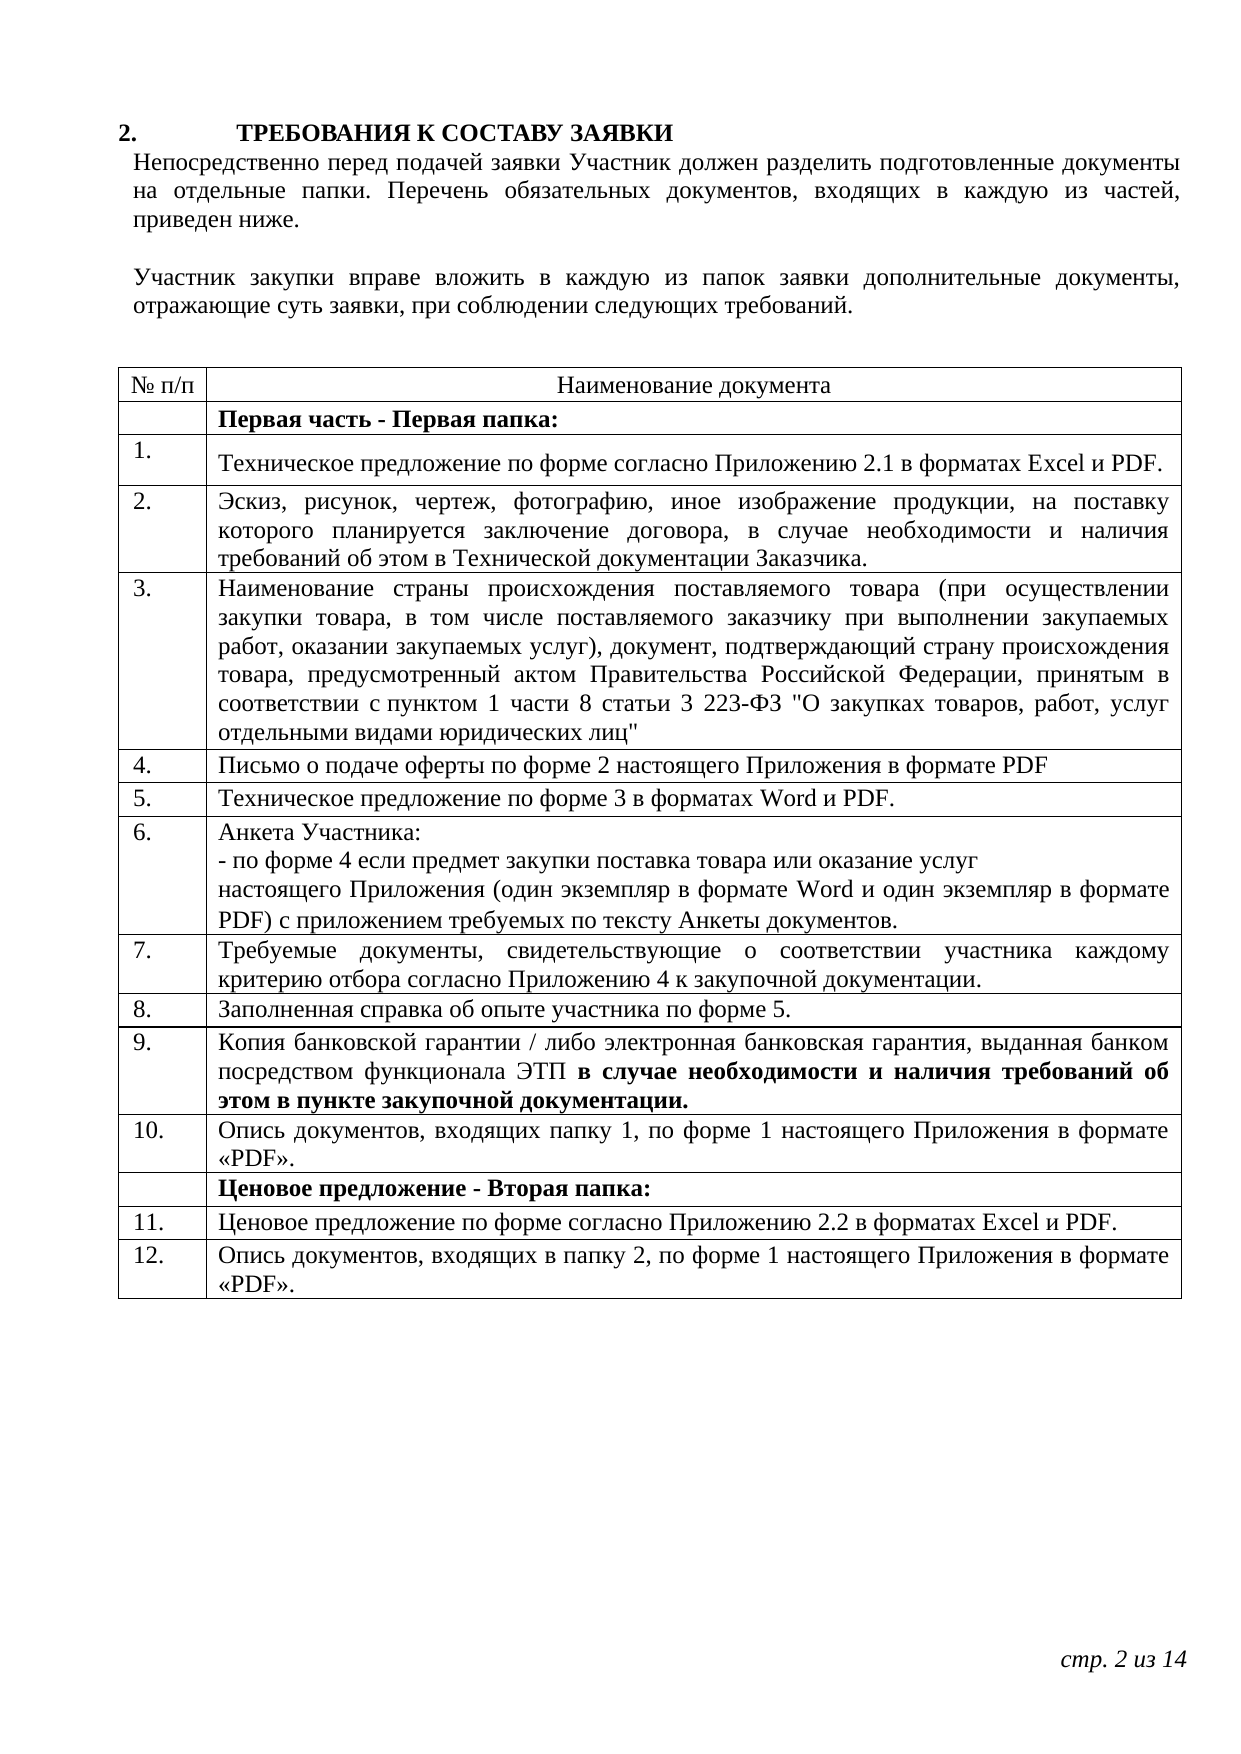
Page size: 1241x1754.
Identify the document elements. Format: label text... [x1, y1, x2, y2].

table_cell [119, 1240, 206, 1298]
table_cell Опись документов, входящих папку 1, по форме 1 настоящего Приложения в формате «PDF». [207, 1115, 1181, 1172]
table_cell Эскиз, рисунок, чертеж, фотографию, иное изображение продукции, на поставку которого планируется заключение договора, в случае необходимости и наличия требований об этом в Технической документации Заказчика. [207, 486, 1181, 572]
table_cell [119, 435, 206, 485]
table_cell [119, 750, 206, 782]
list Участник закупки вправе вложить в каждую из папок заявки дополнительные документы, отражающие суть заявки, при соблюдении следующих требований. [133, 262, 1181, 319]
table_cell [119, 1115, 206, 1172]
table_cell Ценовое предложение - Вторая папка: [207, 1173, 1181, 1206]
table_cell Заполненная справка об опыте участника по форме 5. [207, 994, 1181, 1026]
table_cell Техническое предложение по форме 3 в форматах Word и PDF. [207, 783, 1181, 816]
table_cell [119, 783, 206, 816]
table_cell Копия банковской гарантии / либо электронная банковская гарантия, выданная банком посредством функционала ЭТП в случае необходимости и наличия требований об этом в пункте закупочной документации. [207, 1028, 1181, 1114]
table_cell Опись документов, входящих в папку 2, по форме 1 настоящего Приложения в формате «PDF». [207, 1240, 1181, 1298]
table_cell Первая часть - Первая папка: [207, 402, 1181, 434]
table_cell [119, 1173, 206, 1206]
table_cell [119, 402, 206, 434]
table_cell [119, 486, 206, 572]
table_cell Ценовое предложение по форме согласно Приложению 2.2 в форматах Excel и PDF. [207, 1207, 1181, 1239]
table_cell [119, 994, 206, 1026]
table_cell Наименование страны происхождения поставляемого товара (при осуществлении закупки товара, в том числе поставляемого заказчику при выполнении закупаемых работ, оказании закупаемых услуг), документ, подтверждающий страну происхождения товара, предусмотренный актом Правительства Российской Федерации, принятым в соответствии с пунктом 1 части 8 статьи 3 223-ФЗ "О закупках товаров, работ, услуг отдельными видами юридических лиц" [207, 573, 1181, 749]
table_cell Письмо о подаче оферты по форме 2 настоящего Приложения в формате PDF [207, 750, 1181, 782]
table_cell Требуемые документы, свидетельствующие о соответствии участника каждому критерию отбора согласно Приложению 4 к закупочной документации. [207, 935, 1181, 993]
subtitle ТРЕБОВАНИЯ К СОСТАВУ ЗАЯВКИ [118, 118, 1181, 147]
table_header Наименование документа [207, 368, 1181, 401]
table_cell [119, 1207, 206, 1239]
table_cell [119, 935, 206, 993]
table_cell [119, 817, 206, 934]
table_header № п/п [119, 368, 206, 401]
list Непосредственно перед подачей заявки Участник должен разделить подготовленные документы на отдельные папки. Перечень обязательных документов, входящих в каждую из частей, приведен ниже. [133, 147, 1181, 233]
table_cell [119, 573, 206, 749]
table_cell Анкета Участника: - по форме 4 если предмет закупки поставка товара или оказание услуг настоящего Приложения (один экземпляр в формате Word и один экземпляр в формате PDF) c приложением требуемых по тексту Анкеты документов. [207, 817, 1181, 934]
table_cell [119, 1028, 206, 1114]
table_cell Техническое предложение по форме согласно Приложению 2.1 в форматах Excel и PDF. [207, 435, 1181, 485]
